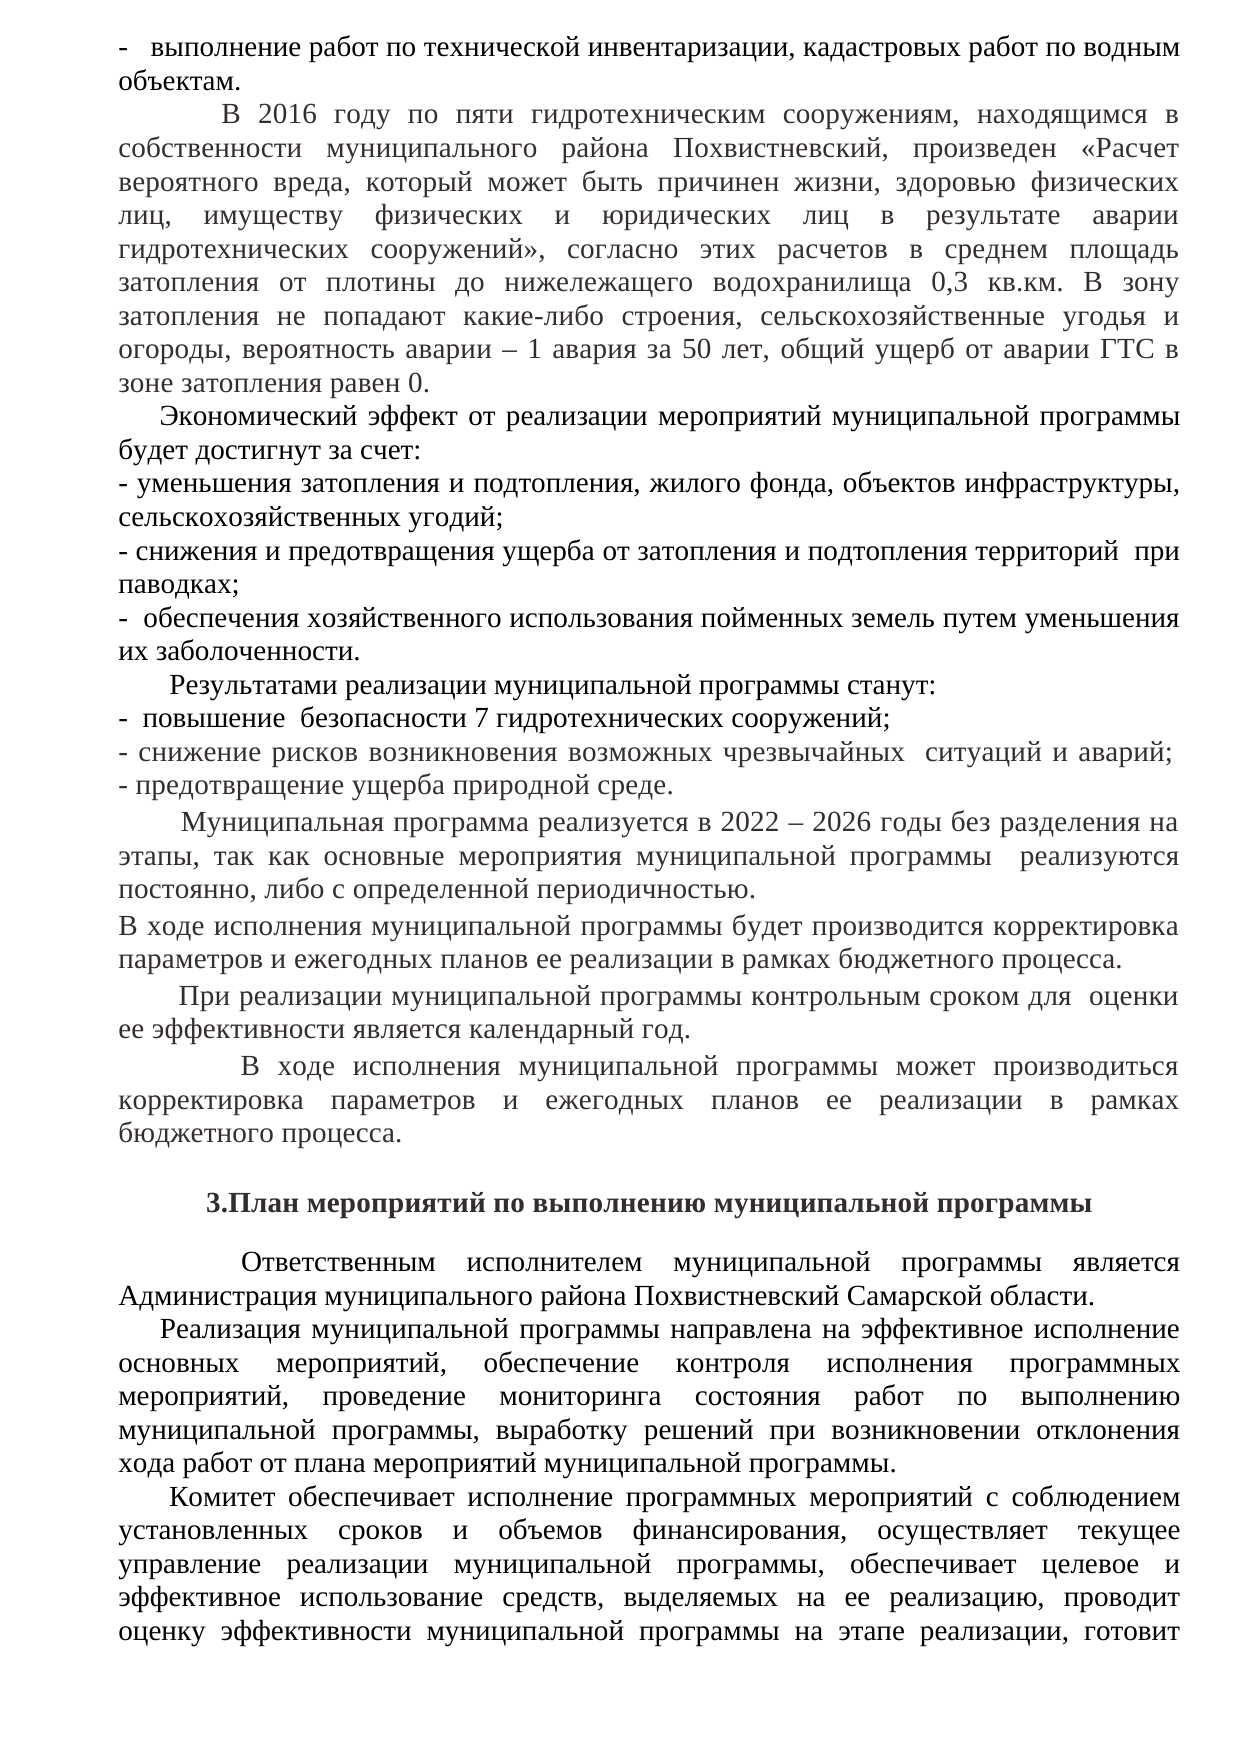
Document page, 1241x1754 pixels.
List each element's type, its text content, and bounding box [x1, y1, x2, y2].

text - выполнение работ по технической инвентаризации, кадастровых работ по водным объектам. [118, 29, 1181, 97]
text 3.План мероприятий по выполнению муниципальной программы [118, 1186, 1181, 1219]
text - обеспечения хозяйственного использования пойменных земель путем уменьшения их заболоченности. [118, 600, 1181, 667]
text Результатами реализации муниципальной программы станут: [118, 667, 1181, 700]
text - уменьшения затопления и подтопления, жилого фонда, объектов инфраструктуры, сельскохозяйственных угодий; [118, 466, 1181, 533]
text - снижения и предотвращения ущерба от затопления и подтопления территорий при паводках; [118, 533, 1181, 600]
text - снижение рисков возникновения возможных чрезвычайных ситуаций и аварий; - предотвращение ущерба природной среде. [118, 734, 1181, 801]
text В ходе исполнения муниципальной программы может производиться корректировка параметров и ежегодных планов ее реализации в рамках бюджетного процесса. [118, 1048, 1181, 1149]
text В ходе исполнения муниципальной программы будет производится корректировка параметров и ежегодных планов ее реализации в рамках бюджетного процесса. [118, 908, 1181, 975]
text - повышение безопасности 7 гидротехнических сооружений; [118, 700, 1181, 734]
text Ответственным исполнителем муниципальной программы является Администрация муниципального района Похвистневский Самарской области. [118, 1244, 1181, 1311]
text При реализации муниципальной программы контрольным сроком для оценки ее эффективности является календарный год. [118, 978, 1181, 1045]
text Реализация муниципальной программы направлена на эффективное исполнение основных мероприятий, обеспечение контроля исполнения программных мероприятий, проведение мониторинга состояния работ по выполнению муниципальной программы, выработку решений при возникновении отклонения хода работ от плана мероприятий муниципальной программы. [118, 1311, 1181, 1479]
text Муниципальная программа реализуется в 2022 – 2026 годы без разделения на этапы, так как основные мероприятия муниципальной программы реализуются постоянно, либо с определенной периодичностью. [118, 804, 1181, 905]
text В 2016 году по пяти гидротехническим сооружениям, находящимся в собственности муниципального района Похвистневский, произведен «Расчет вероятного вреда, который может быть причинен жизни, здоровью физических лиц, имуществу физических и юридических лиц в результате аварии гидротехнических сооружений», согласно этих расчетов в среднем площадь затопления от плотины до нижележащего водохранилища 0,3 кв.км. В зону затопления не попадают какие-либо строения, сельскохозяйственные угодья и огороды, вероятность аварии – 1 авария за 50 лет, общий ущерб от аварии ГТС в зоне затопления равен 0. [118, 97, 1181, 398]
text Экономический эффект от реализации мероприятий муниципальной программы будет достигнут за счет: [118, 398, 1181, 466]
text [118, 1479, 1181, 1647]
